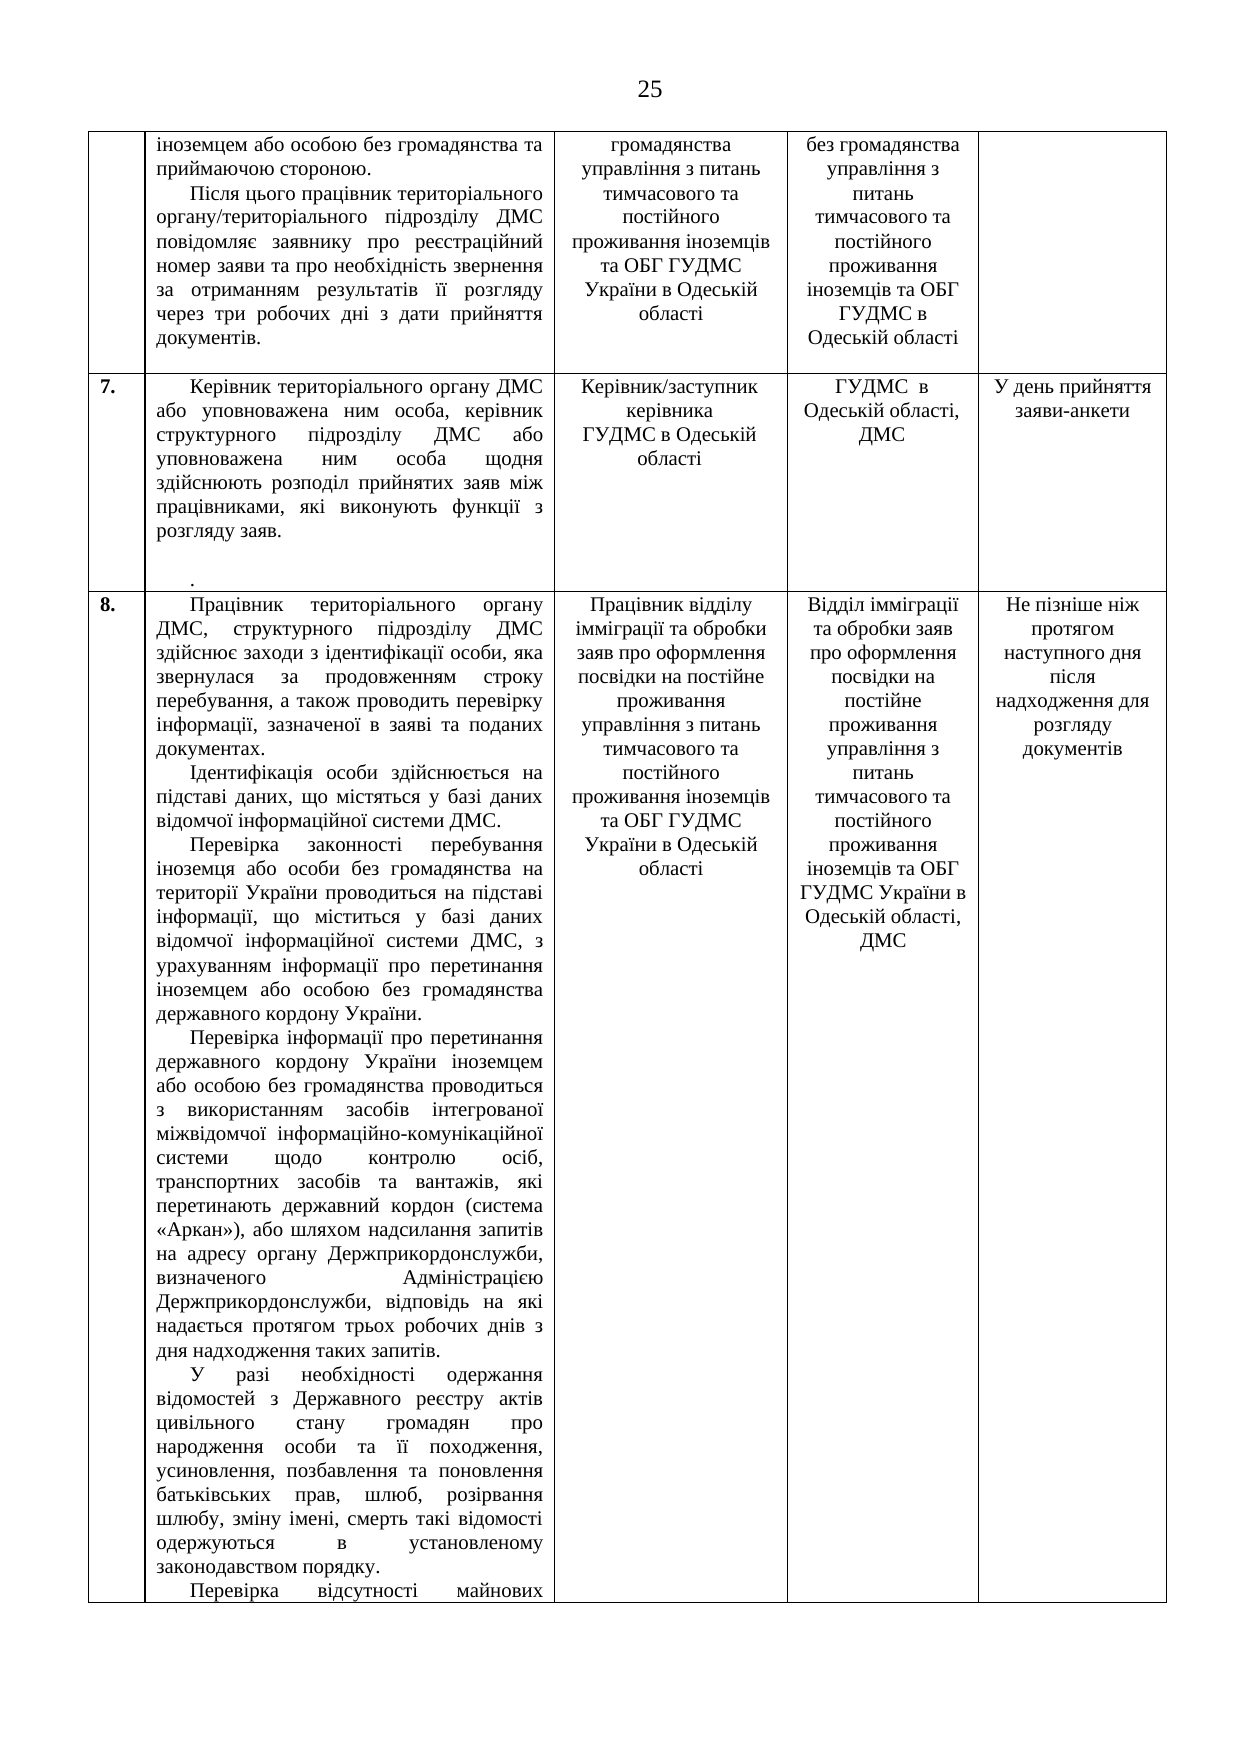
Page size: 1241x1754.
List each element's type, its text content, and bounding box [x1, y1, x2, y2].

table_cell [555, 132, 787, 373]
table_cell У день прийняття заяви-анкети [979, 374, 1166, 591]
table_cell 8. [89, 592, 144, 1602]
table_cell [788, 132, 978, 373]
table_cell 6. [89, 132, 144, 373]
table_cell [555, 592, 787, 1602]
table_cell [788, 592, 978, 1602]
table_cell Керівник територіального органу ДМС або уповноважена ним особа, керівник структурного підрозділу ДМС або уповноважена ним особа щодня здійснюють розподіл прийнятих заяв між працівниками, які виконують функції з розгляду заяв. . [146, 374, 554, 591]
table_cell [979, 132, 1166, 373]
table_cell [146, 592, 554, 1602]
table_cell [146, 132, 554, 373]
table_cell ГУДМС в Одеській області, ДМС [788, 374, 978, 591]
table_cell Керівник/заступник керівника ГУДМС в Одеській області [555, 374, 787, 591]
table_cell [979, 592, 1166, 1602]
table_cell 7. [89, 374, 144, 591]
